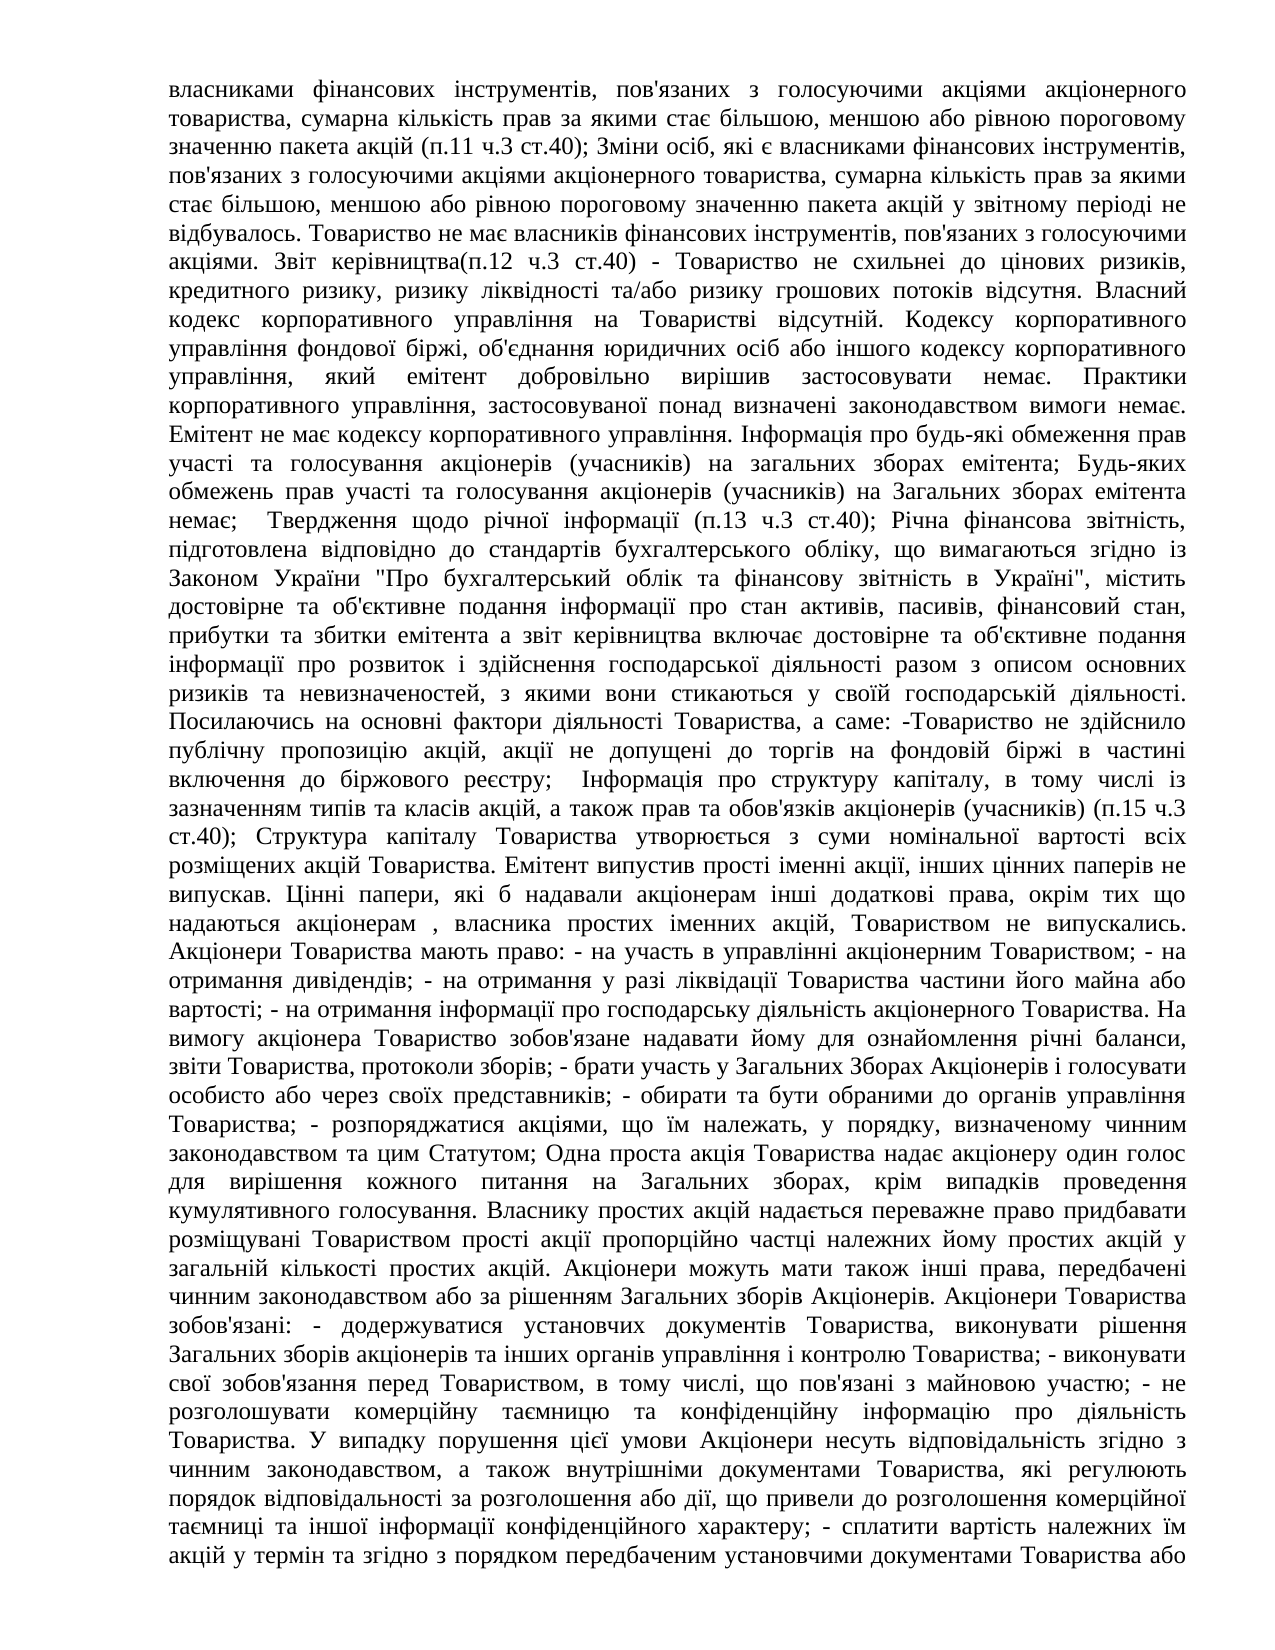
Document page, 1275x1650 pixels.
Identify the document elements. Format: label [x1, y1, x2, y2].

table_cell [157, 74, 1199, 1569]
